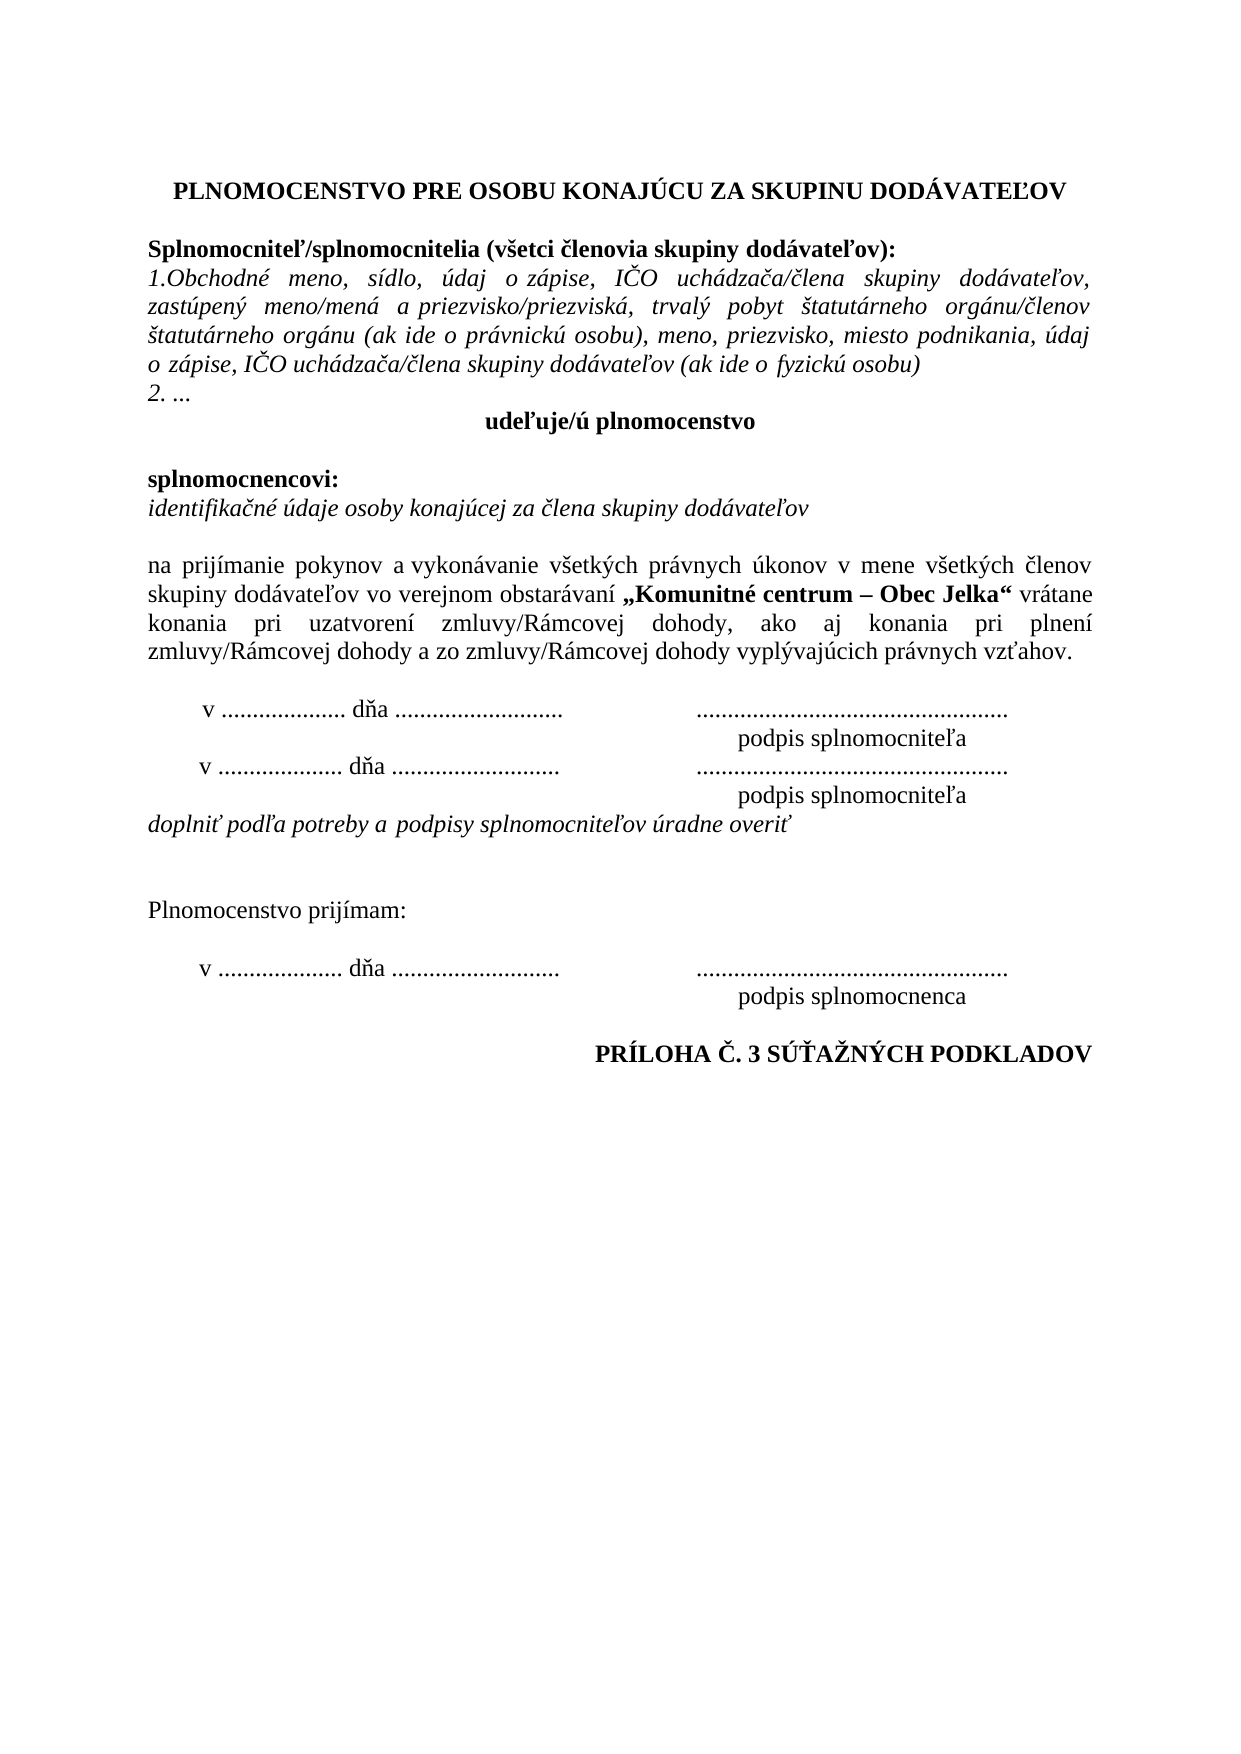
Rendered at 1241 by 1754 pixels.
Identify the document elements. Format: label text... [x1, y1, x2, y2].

text identifikačné údaje osoby konajúcej za člena skupiny dodávateľov [148, 493, 1093, 521]
table_header .................................................. podpis splnomocnenca [611, 953, 1093, 1010]
text Plnomocenstvo pre osobu konajúcu za skupinu dodávateľov [148, 176, 1093, 205]
table_header v .................... dňa ........................... [148, 694, 611, 751]
table_header .................................................. podpis splnomocniteľa [611, 694, 1093, 751]
text splnomocnencovi: [148, 464, 1093, 493]
table_cell v .................... dňa ........................... [148, 751, 611, 809]
text na prijímanie pokynov a vykonávanie všetkých právnych úkonov v mene všetkých členov skupiny dodávateľov vo verejnom obstarávaní „Komunitné centrum – Obec Jelka“ vrátane konania pri uzatvorení zmluvy/Rámcovej dohody, ako aj konania pri plnení zmluvy/Rámcovej dohody a zo zmluvy/Rámcovej dohody vyplývajúcich právnych vzťahov. [148, 550, 1093, 665]
text doplniť podľa potreby a podpisy splnomocniteľov úradne overiť [148, 809, 1093, 838]
text 1.Obchodné meno, sídlo, údaj o zápise, IČO uchádzača/člena skupiny dodávateľov, zastúpený meno/mená a priezvisko/priezviská, trvalý pobyt štatutárneho orgánu/členov štatutárneho orgánu (ak ide o právnickú osobu), meno, priezvisko, miesto podnikania, údaj o zápise, IČO uchádzača/člena skupiny dodávateľov (ak ide o fyzickú osobu) [148, 263, 1093, 378]
text udeľuje/ú plnomocenstvo [148, 406, 1093, 435]
text Splnomocniteľ/splnomocnitelia (všetci členovia skupiny dodávateľov): [148, 234, 1093, 263]
text 2. ... [148, 378, 1093, 406]
text Príloha č. 3 súťažných podkladov [148, 1039, 1093, 1068]
table_header v .................... dňa ........................... [148, 953, 611, 1010]
table_cell .................................................. podpis splnomocniteľa [611, 751, 1093, 809]
text Plnomocenstvo prijímam: [148, 895, 1093, 924]
